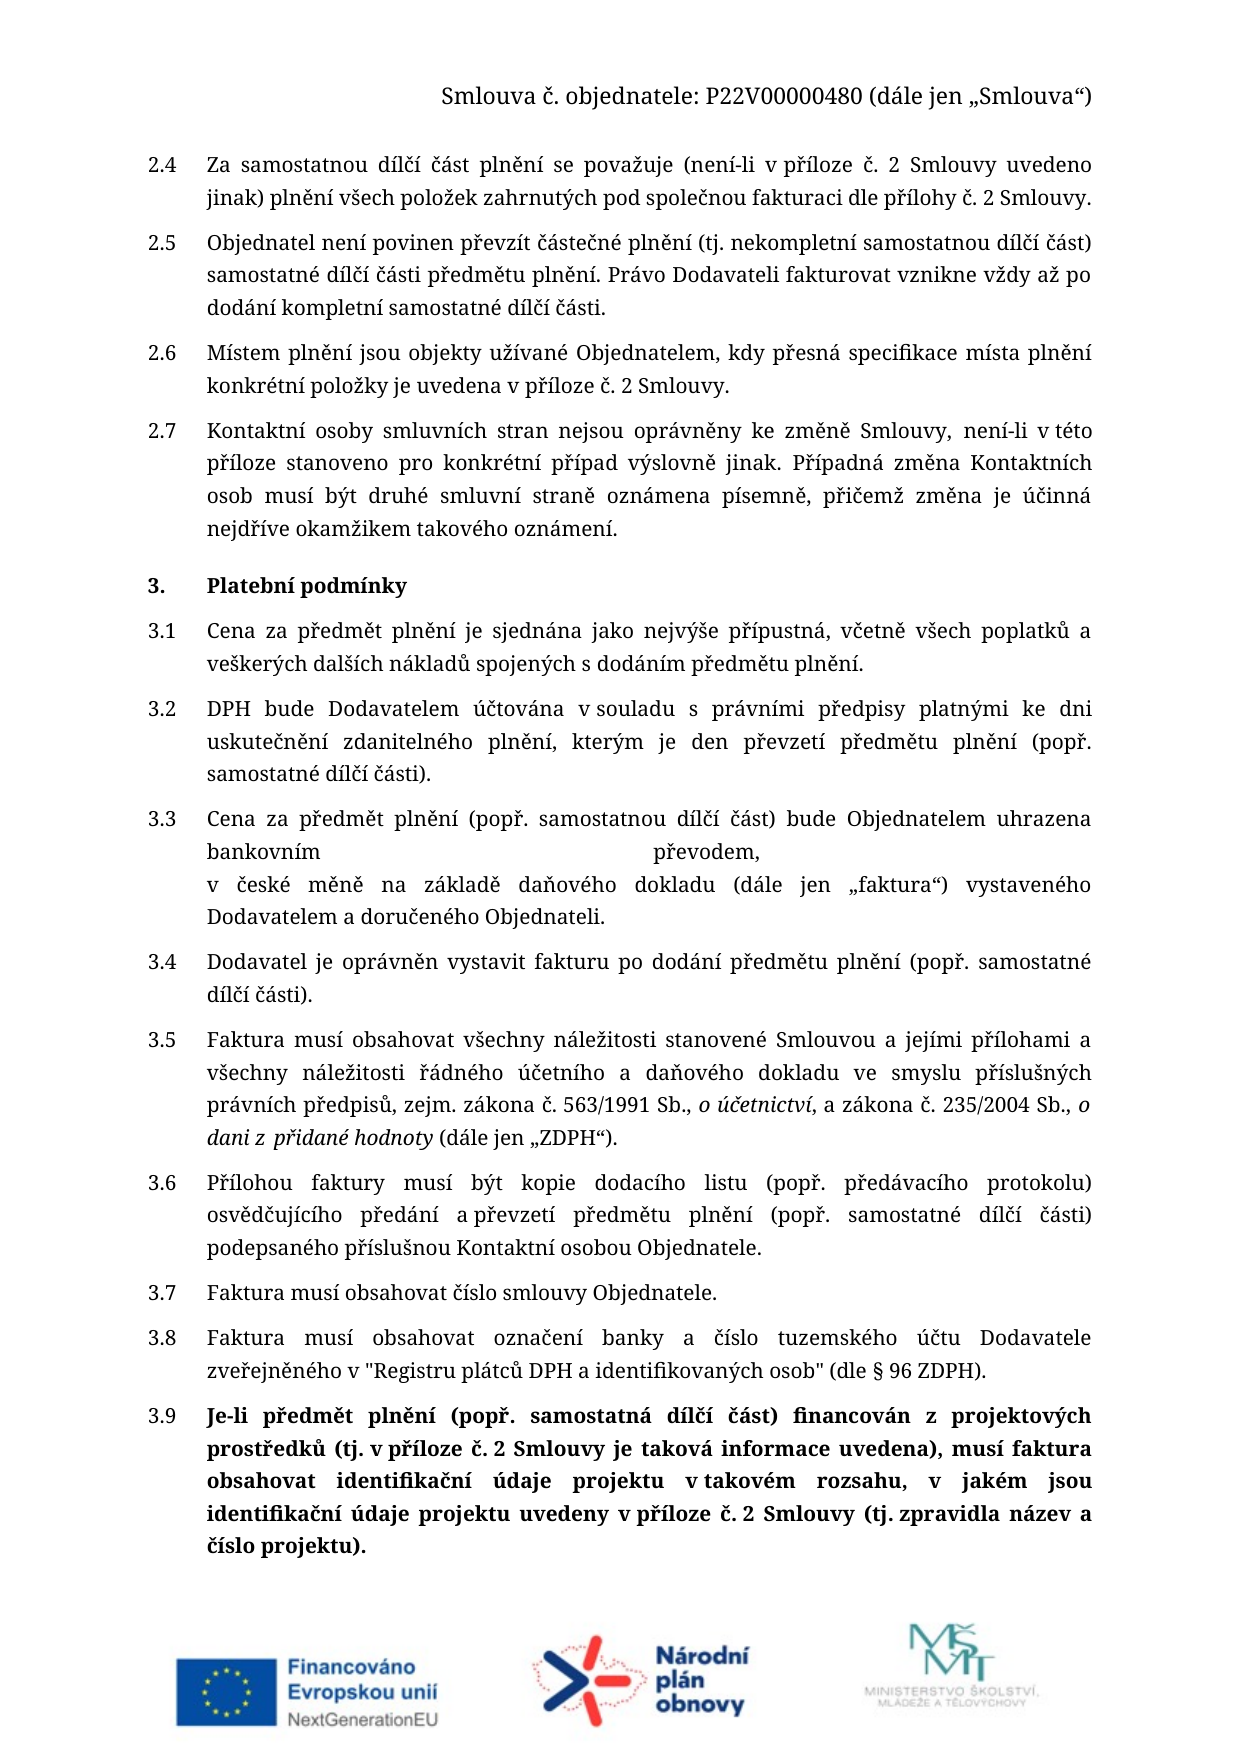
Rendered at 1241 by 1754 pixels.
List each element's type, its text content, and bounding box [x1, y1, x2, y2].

list Kontaktní osoby smluvních stran nejsou oprávněny ke změně Smlouvy, není-li v této příloze stanoveno pro konkrétní případ výslovně jinak. Případná změna Kontaktních osob musí být druhé smluvní straně oznámena písemně, přičemž změna je účinná nejdříve okamžikem takového oznámení. [148, 416, 1093, 542]
list Faktura musí obsahovat všechny náležitosti stanovené Smlouvou a jejími přílohami a všechny náležitosti řádného účetního a daňového dokladu ve smyslu příslušných právních předpisů, zejm. zákona č. 563/1991 Sb., o účetnictví, a zákona č. 235/2004 Sb., o dani z přidané hodnoty (dále jen „ZDPH“). [148, 1025, 1093, 1151]
picture [147, 1577, 1093, 1754]
list Platební podmínky [148, 571, 1093, 600]
list Cena za předmět plnění je sjednána jako nejvýše přípustná, včetně všech poplatků a veškerých dalších nákladů spojených s dodáním předmětu plnění. [148, 616, 1093, 677]
list Místem plnění jsou objekty užívané Objednatelem, kdy přesná specifikace místa plnění konkrétní položky je uvedena v příloze č. 2 Smlouvy. [148, 338, 1093, 399]
list Cena za předmět plnění (popř. samostatnou dílčí část) bude Objednatelem uhrazena bankovním převodem, v české měně na základě daňového dokladu (dále jen „faktura“) vystaveného Dodavatelem a doručeného Objednateli. [148, 804, 1093, 931]
list Dodavatel je oprávněn vystavit fakturu po dodání předmětu plnění (popř. samostatné dílčí části). [148, 947, 1093, 1008]
list Je-li předmět plnění (popř. samostatná dílčí část) financován z projektových prostředků (tj. v příloze č. 2 Smlouvy je taková informace uvedena), musí faktura obsahovat identifikační údaje projektu v takovém rozsahu, v jakém jsou identifikační údaje projektu uvedeny v příloze č. 2 Smlouvy (tj. zpravidla název a číslo projektu). [148, 1401, 1093, 1560]
list Přílohou faktury musí být kopie dodacího listu (popř. předávacího protokolu) osvědčujícího předání a převzetí předmětu plnění (popř. samostatné dílčí části) podepsaného příslušnou Kontaktní osobou Objednatele. [148, 1168, 1093, 1262]
list Faktura musí obsahovat číslo smlouvy Objednatele. [148, 1278, 1093, 1307]
list DPH bude Dodavatelem účtována v souladu s právními předpisy platnými ke dni uskutečnění zdanitelného plnění, kterým je den převzetí předmětu plnění (popř. samostatné dílčí části). [148, 694, 1093, 788]
list Objednatel není povinen převzít částečné plnění (tj. nekompletní samostatnou dílčí část) samostatné dílčí části předmětu plnění. Právo Dodavateli fakturovat vznikne vždy až po dodání kompletní samostatné dílčí části. [148, 228, 1093, 322]
list Za samostatnou dílčí část plnění se považuje (není-li v příloze č. 2 Smlouvy uvedeno jinak) plnění všech položek zahrnutých pod společnou fakturaci dle přílohy č. 2 Smlouvy. [148, 150, 1093, 211]
list Faktura musí obsahovat označení banky a číslo tuzemského účtu Dodavatele zveřejněného v "Registru plátců DPH a identifikovaných osob" (dle § 96 ZDPH). [148, 1323, 1093, 1384]
